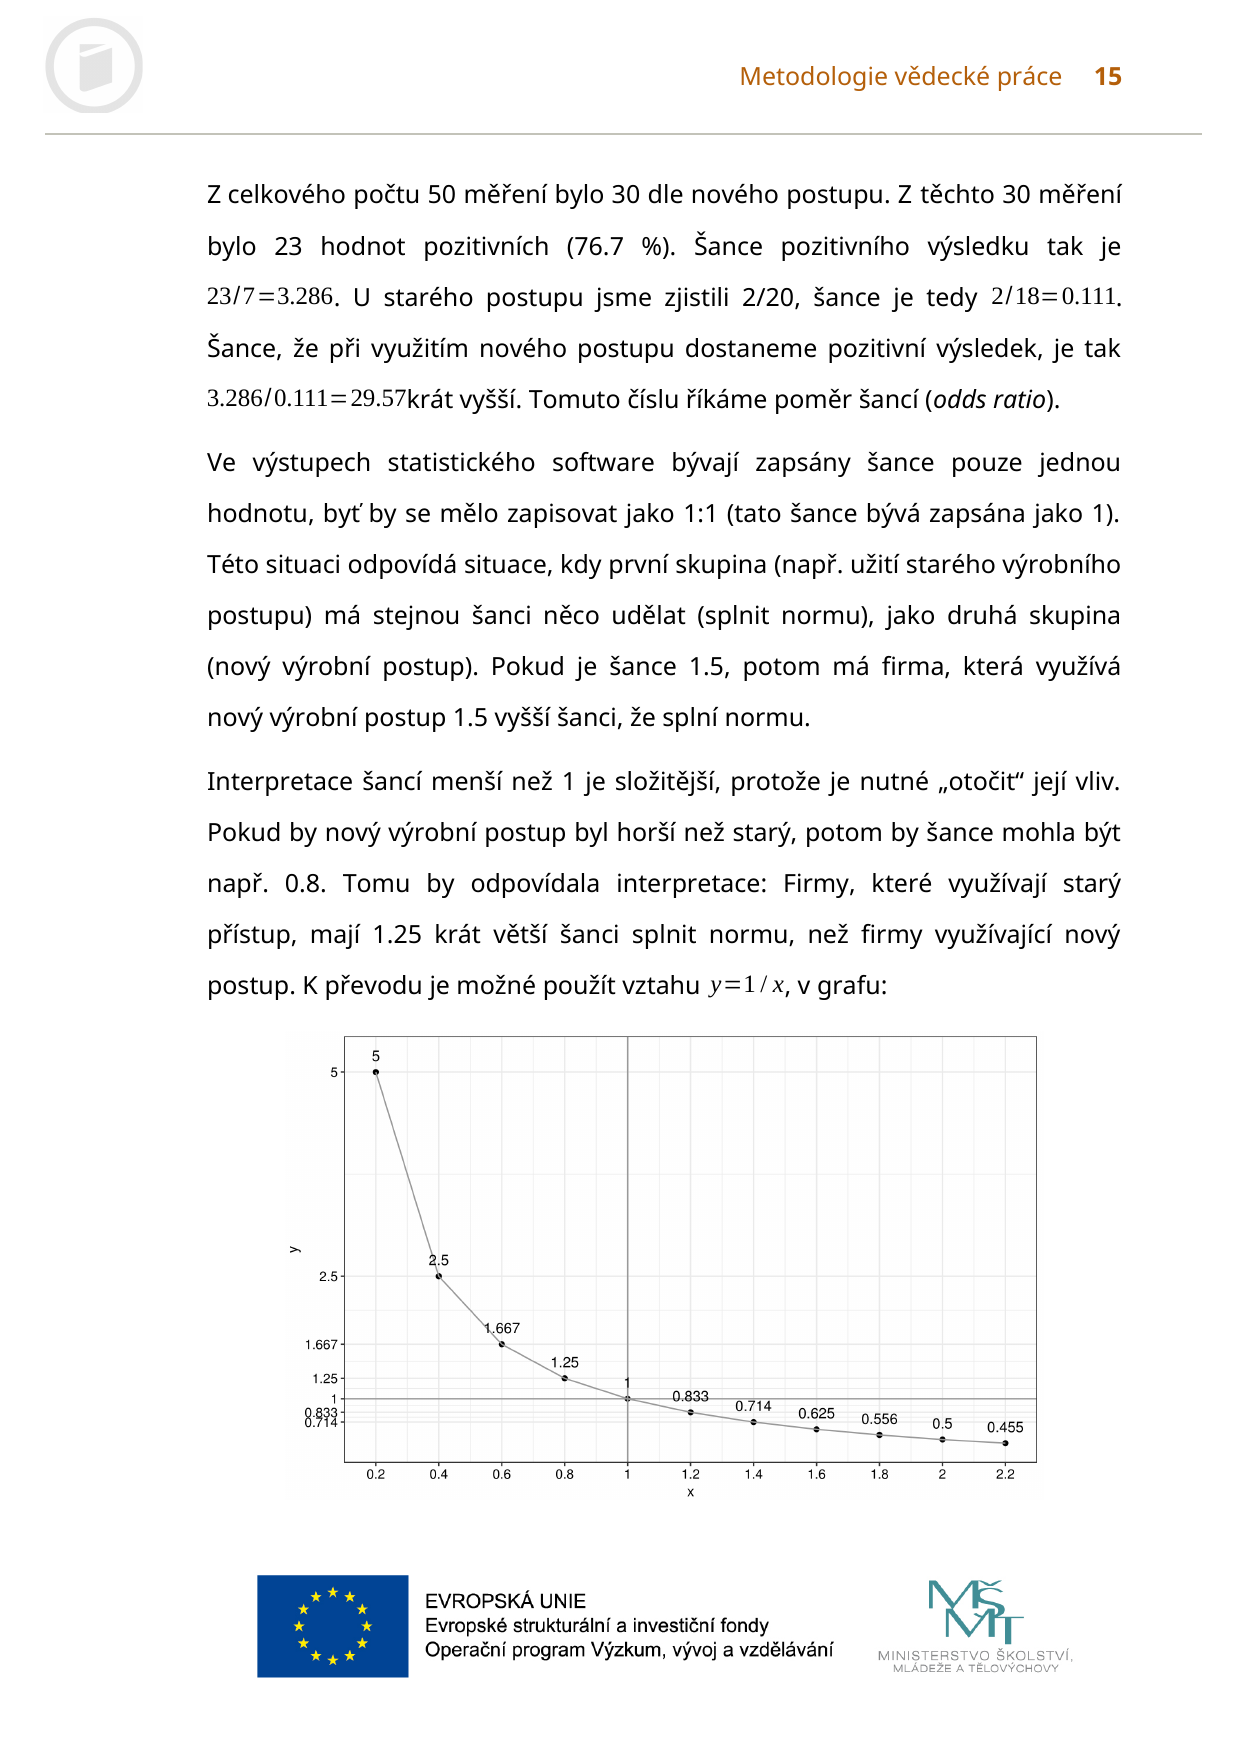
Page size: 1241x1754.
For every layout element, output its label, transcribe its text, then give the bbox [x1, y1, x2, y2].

text Ve výstupech statistického software bývají zapsány šance pouze jednou hodnotu, byť by se mělo zapisovat jako 1:1 (tato šance bývá zapsána jako 1). Této situaci odpovídá situace, kdy první skupina (např. užití starého výrobního postupu) má stejnou šanci něco udělat (splnit normu), jako druhá skupina (nový výrobní postup). Pokud je šance 1.5, potom má firma, která využívá nový výrobní postup 1.5 vyšší šanci, že splní normu. [207, 445, 1122, 734]
picture [285, 1031, 1044, 1500]
picture [206, 1524, 1123, 1728]
text Z celkového počtu 50 měření bylo 30 dle nového postupu. Z těchto 30 měření bylo 23 hodnot pozitivních (76.7 %). Šance pozitivního výsledku tak je . U starého postupu jsme zjistili 2/20, šance je tedy . Šance, že při využitím nového postupu dostaneme pozitivní výsledek, je tak krát vyšší. Tomuto číslu říkáme poměr šancí (odds ratio). [207, 177, 1122, 415]
text Interpretace šancí menší než 1 je složitější, protože je nutné „otočit“ její vliv. Pokud by nový výrobní postup byl horší než starý, potom by šance mohla být např. 0.8. Tomu by odpovídala interpretace: Firmy, které využívají starý přístup, mají 1.25 krát větší šanci splnit normu, než firmy využívající nový postup. K převodu je možné použít vztahu , v grafu: [207, 764, 1122, 1002]
